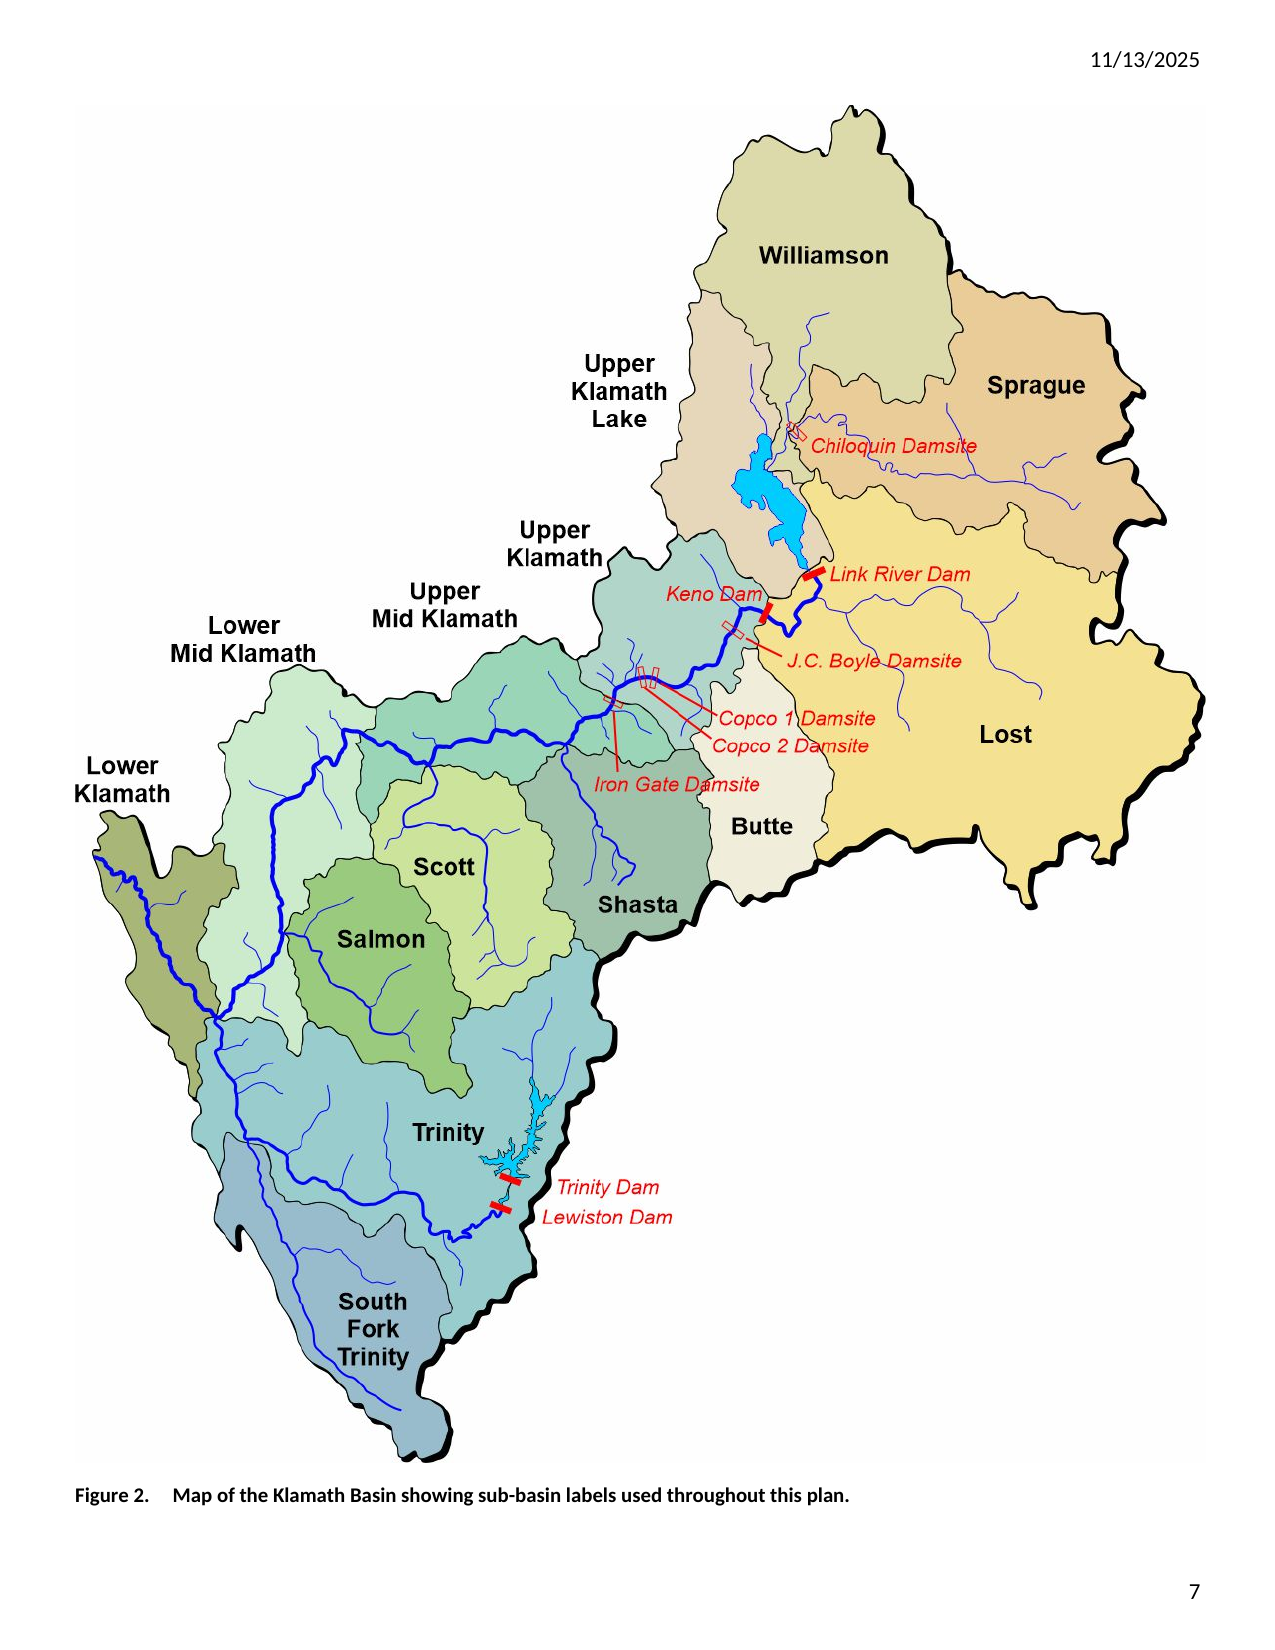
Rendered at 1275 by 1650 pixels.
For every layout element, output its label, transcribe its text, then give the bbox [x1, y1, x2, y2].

picture [75, 105, 1206, 1463]
